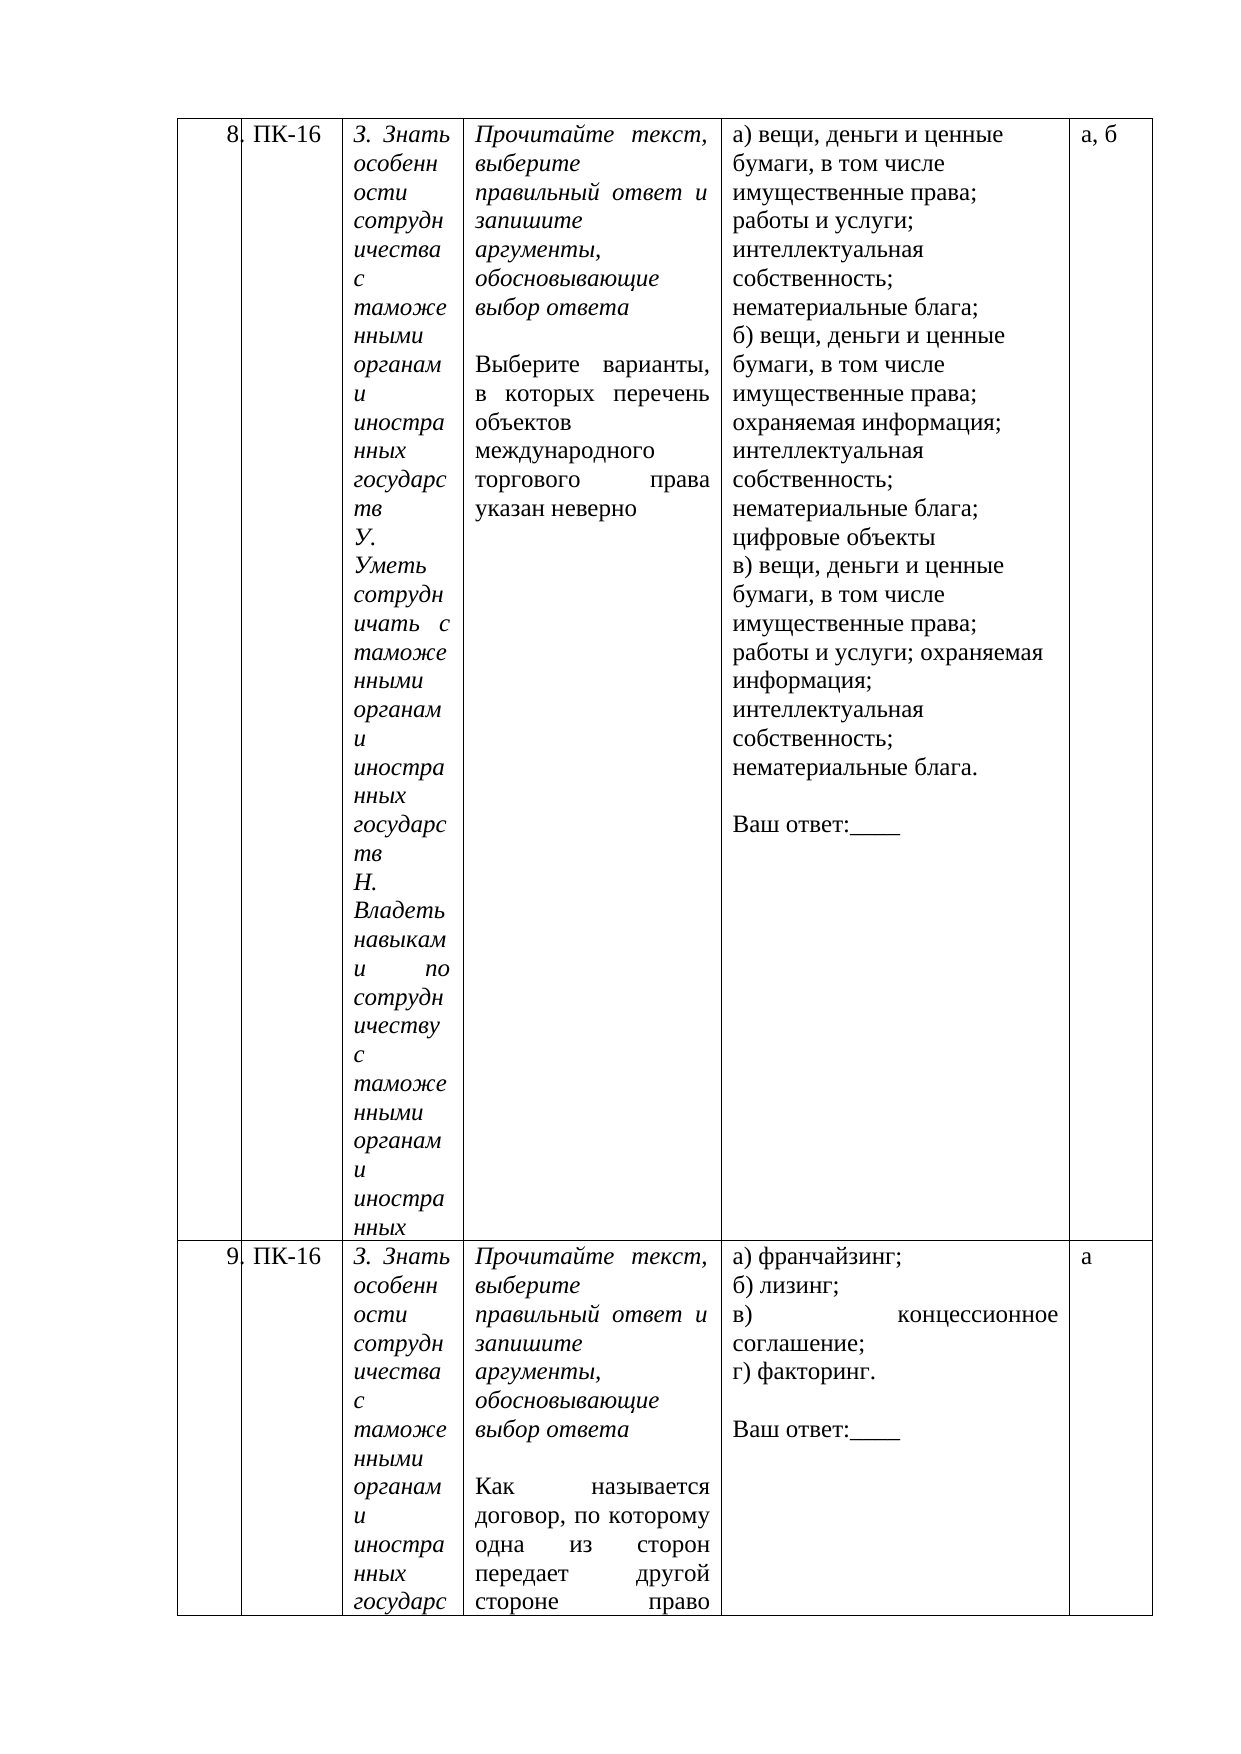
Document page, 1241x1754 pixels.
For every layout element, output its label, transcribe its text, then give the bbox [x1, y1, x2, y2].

table_cell ПК-16 [242, 1241, 342, 1615]
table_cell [343, 1241, 463, 1615]
table_cell ПК-16 [242, 119, 342, 1240]
table_cell [178, 119, 241, 1240]
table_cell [464, 1241, 721, 1615]
table_cell Прочитайте текст, выберите правильный ответ и запишите аргументы, обосновывающие выбор ответа Выберите варианты, в которых перечень объектов международного торгового права указан неверно [464, 119, 721, 1240]
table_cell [722, 1241, 1069, 1615]
table_cell [178, 1241, 241, 1615]
table_cell а [1070, 1241, 1152, 1615]
table_cell а) вещи, деньги и ценные бумаги, в том числе имущественные права; работы и услуги; интеллектуальная собственность; нематериальные блага; б) вещи, деньги и ценные бумаги, в том числе имущественные права; охраняемая информация; интеллектуальная собственность; нематериальные блага; цифровые объекты в) вещи, деньги и ценные бумаги, в том числе имущественные права; работы и услуги; охраняемая информация; интеллектуальная собственность; нематериальные блага. Ваш ответ:____ [722, 119, 1069, 1240]
table_cell а, б [1070, 119, 1152, 1240]
